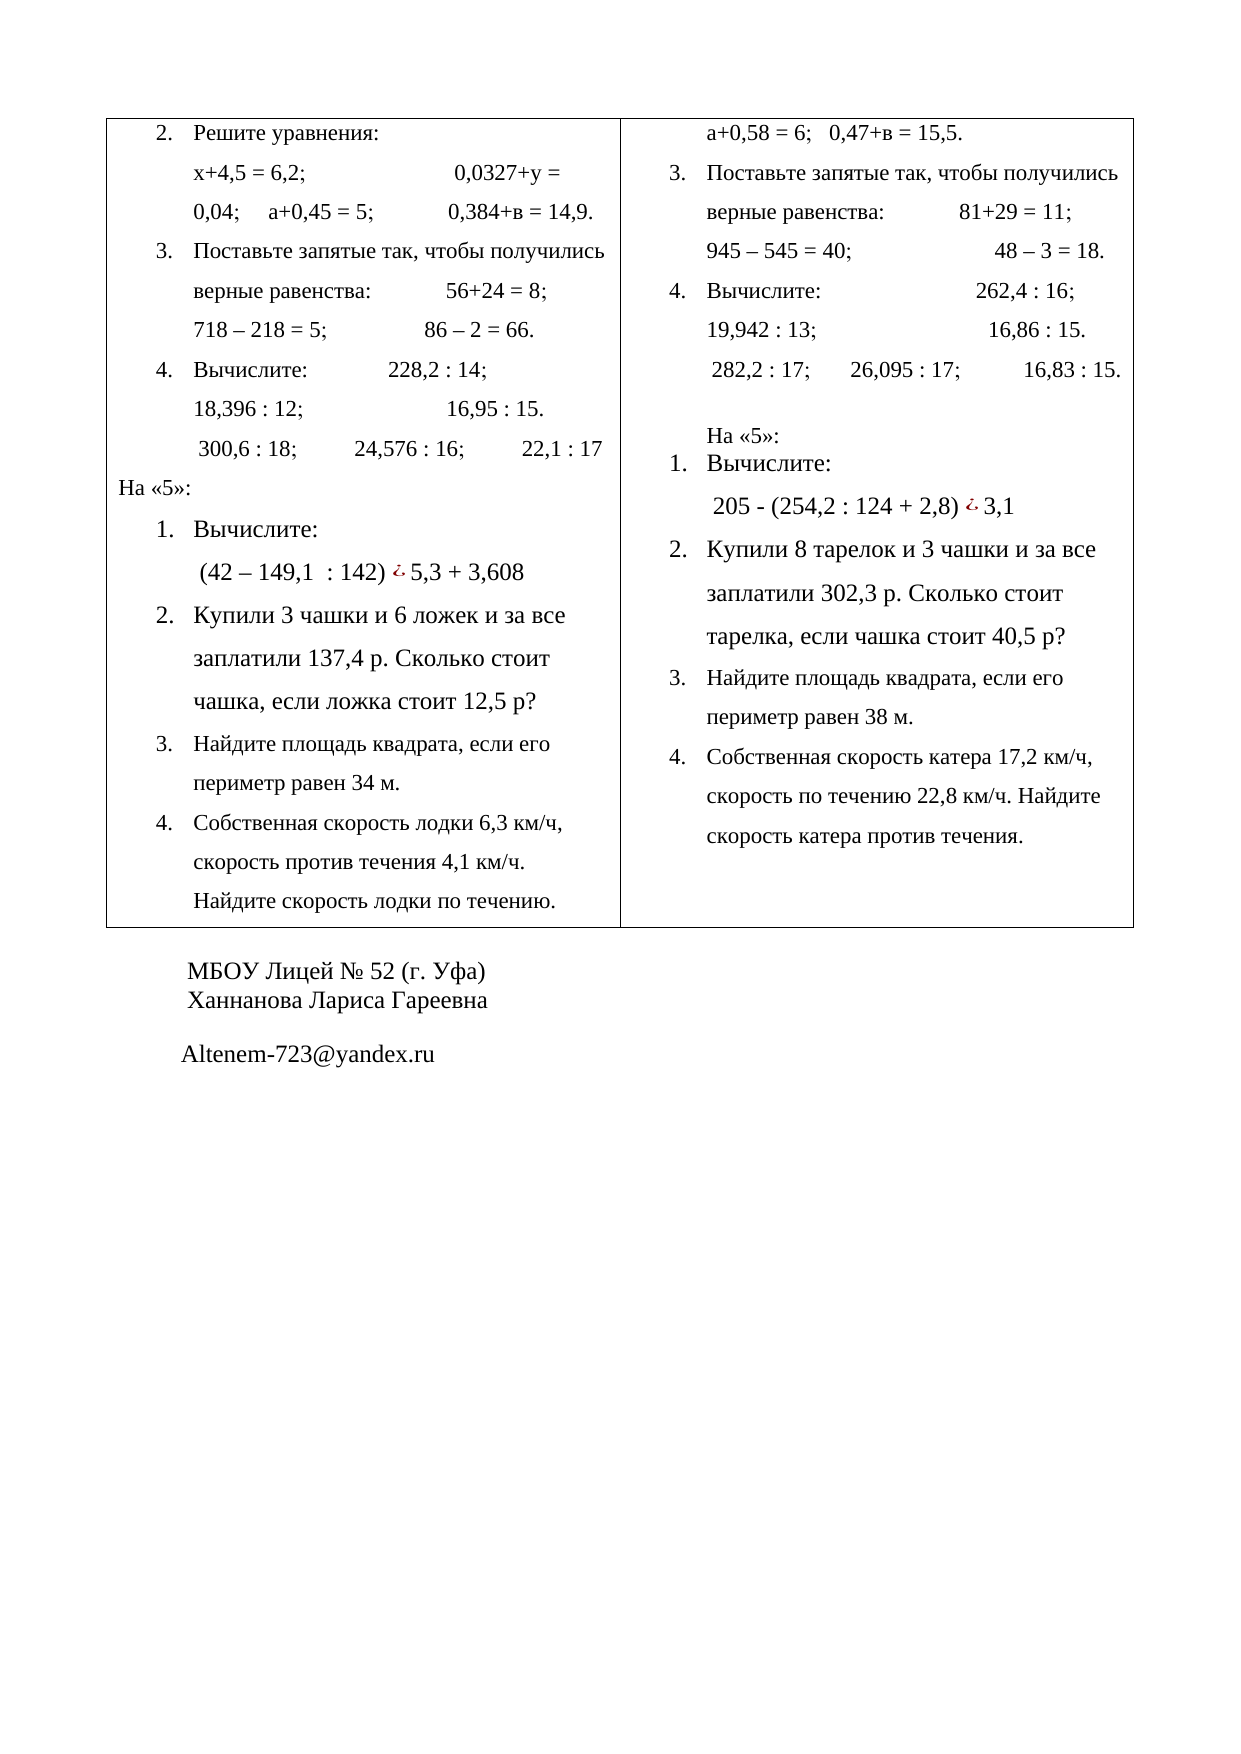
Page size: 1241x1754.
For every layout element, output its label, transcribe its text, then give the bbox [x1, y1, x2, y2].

text Ханнанова Лариса Гареевна [118, 985, 1122, 1013]
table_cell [621, 119, 1133, 927]
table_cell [107, 119, 620, 927]
text МБОУ Лицей № 52 (г. Уфа) [118, 956, 1122, 985]
text Altenem-723@yandex.ru [118, 1039, 1122, 1067]
